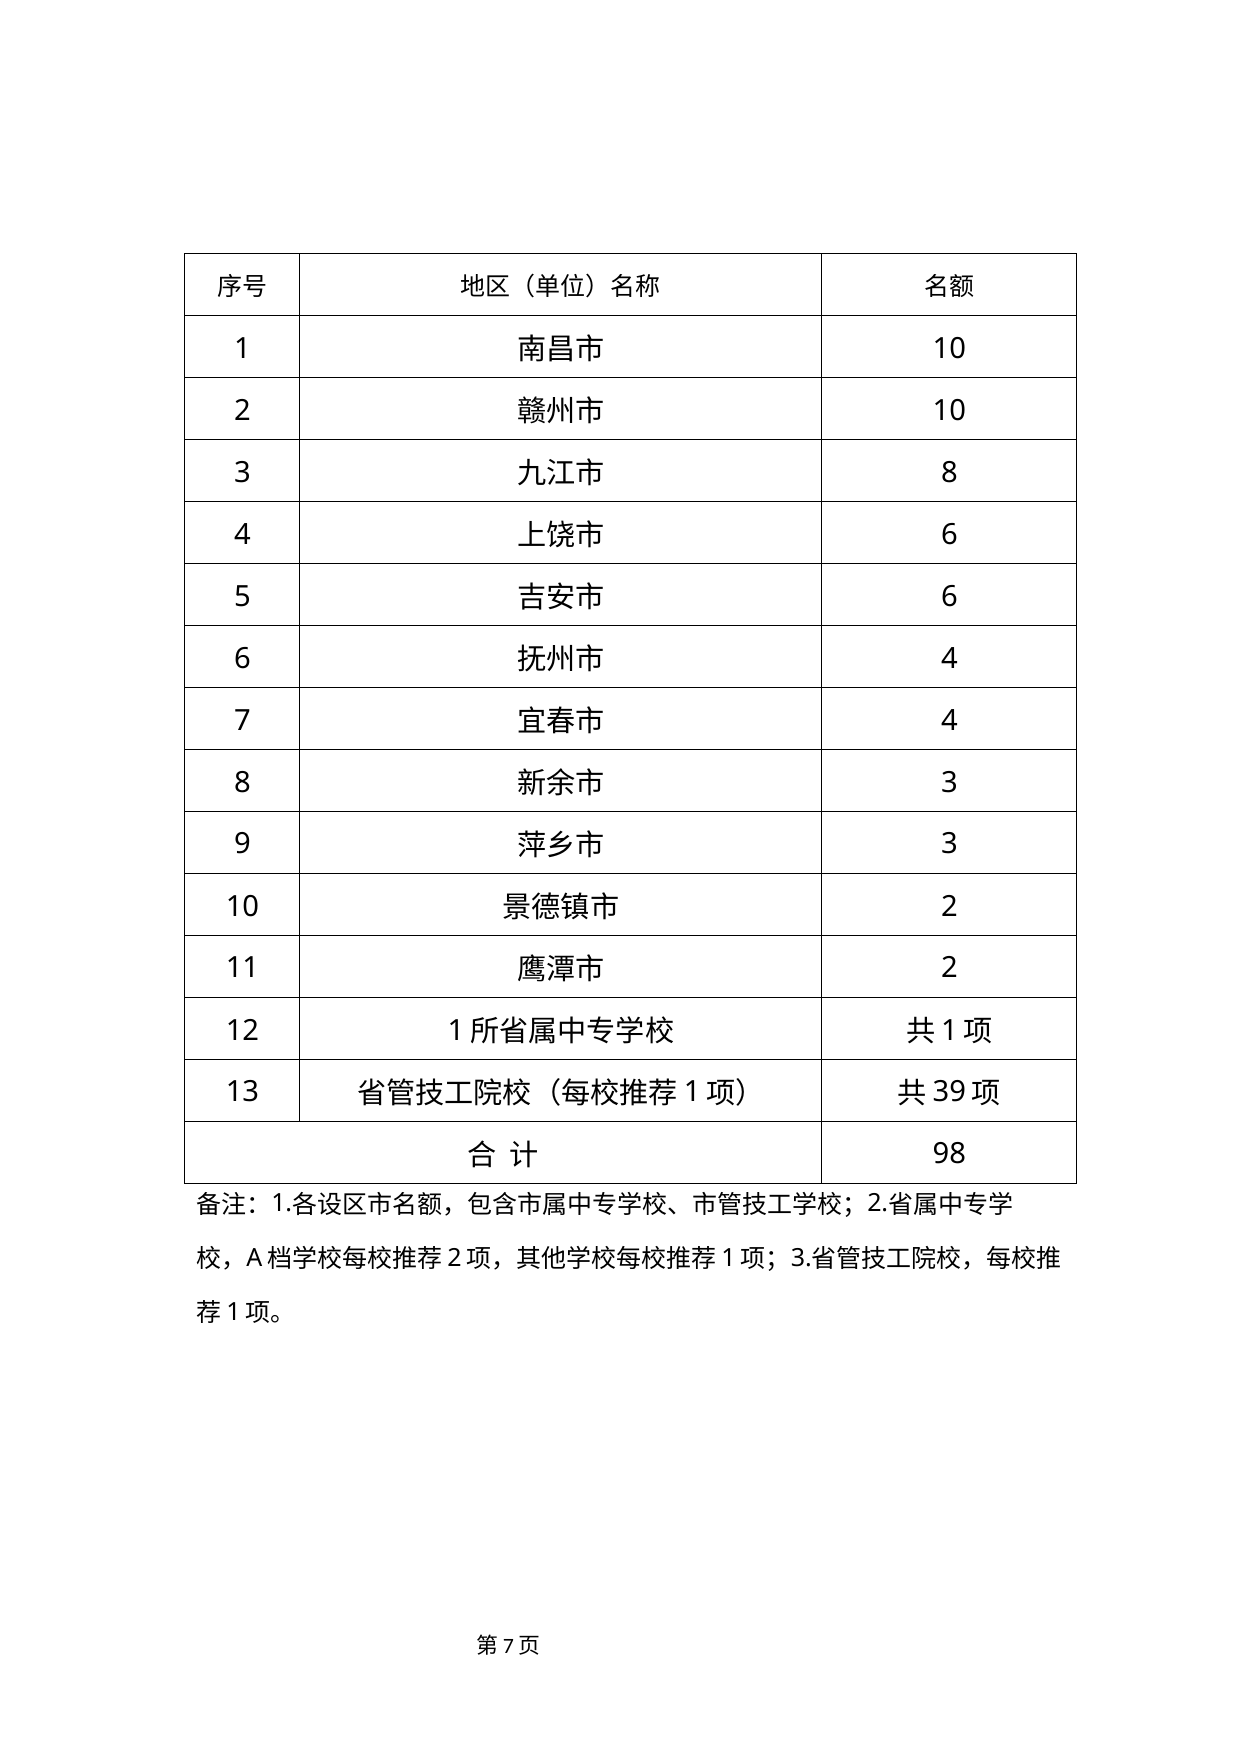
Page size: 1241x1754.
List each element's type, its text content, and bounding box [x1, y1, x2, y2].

table_cell 2 [822, 874, 1076, 935]
table_cell 7 [185, 688, 299, 749]
table_cell 4 [822, 688, 1076, 749]
table_cell 6 [822, 564, 1076, 625]
table_header 地区（单位）名称 [300, 254, 821, 315]
table_cell 共39项 [822, 1060, 1076, 1121]
table_cell 10 [822, 378, 1076, 439]
table_cell 南昌市 [300, 316, 821, 377]
table_cell 12 [185, 998, 299, 1059]
table_cell 宜春市 [300, 688, 821, 749]
table_cell 8 [822, 440, 1076, 501]
table_cell 省管技工院校（每校推荐1项） [300, 1060, 821, 1121]
table_cell 上饶市 [300, 502, 821, 563]
table_cell 6 [822, 502, 1076, 563]
table_cell 2 [185, 378, 299, 439]
table_cell 13 [185, 1060, 299, 1121]
table_cell 10 [185, 874, 299, 935]
table_cell 9 [185, 812, 299, 873]
table_cell 新余市 [300, 750, 821, 811]
table_cell 4 [822, 626, 1076, 687]
table_cell 赣州市 [300, 378, 821, 439]
table_cell 吉安市 [300, 564, 821, 625]
table_header 名额 [822, 254, 1076, 315]
table_cell 10 [822, 316, 1076, 377]
table_cell 合 计 [185, 1122, 821, 1183]
table_cell 4 [185, 502, 299, 563]
table_cell 5 [185, 564, 299, 625]
table_cell 11 [185, 936, 299, 997]
table_cell 1所省属中专学校 [300, 998, 821, 1059]
table_cell 萍乡市 [300, 812, 821, 873]
table_cell 2 [822, 936, 1076, 997]
table_cell 鹰潭市 [300, 936, 821, 997]
table_cell 98 [822, 1122, 1076, 1183]
table_cell 3 [822, 812, 1076, 873]
table_header 序号 [185, 254, 299, 315]
table_cell 九江市 [300, 440, 821, 501]
table_cell 8 [185, 750, 299, 811]
table_cell 1 [185, 316, 299, 377]
table_cell 景德镇市 [300, 874, 821, 935]
table_cell 共1项 [822, 998, 1076, 1059]
table_cell 抚州市 [300, 626, 821, 687]
table_cell 备注：1.各设区市名额，包含市属中专学校、市管技工学校；2.省属中专学校，A档学校每校推荐2项，其他学校每校推荐1项；3.省管技工院校，每校推荐1项。 [185, 1184, 1077, 1342]
table_cell 6 [185, 626, 299, 687]
table_cell 3 [185, 440, 299, 501]
table_cell 3 [822, 750, 1076, 811]
